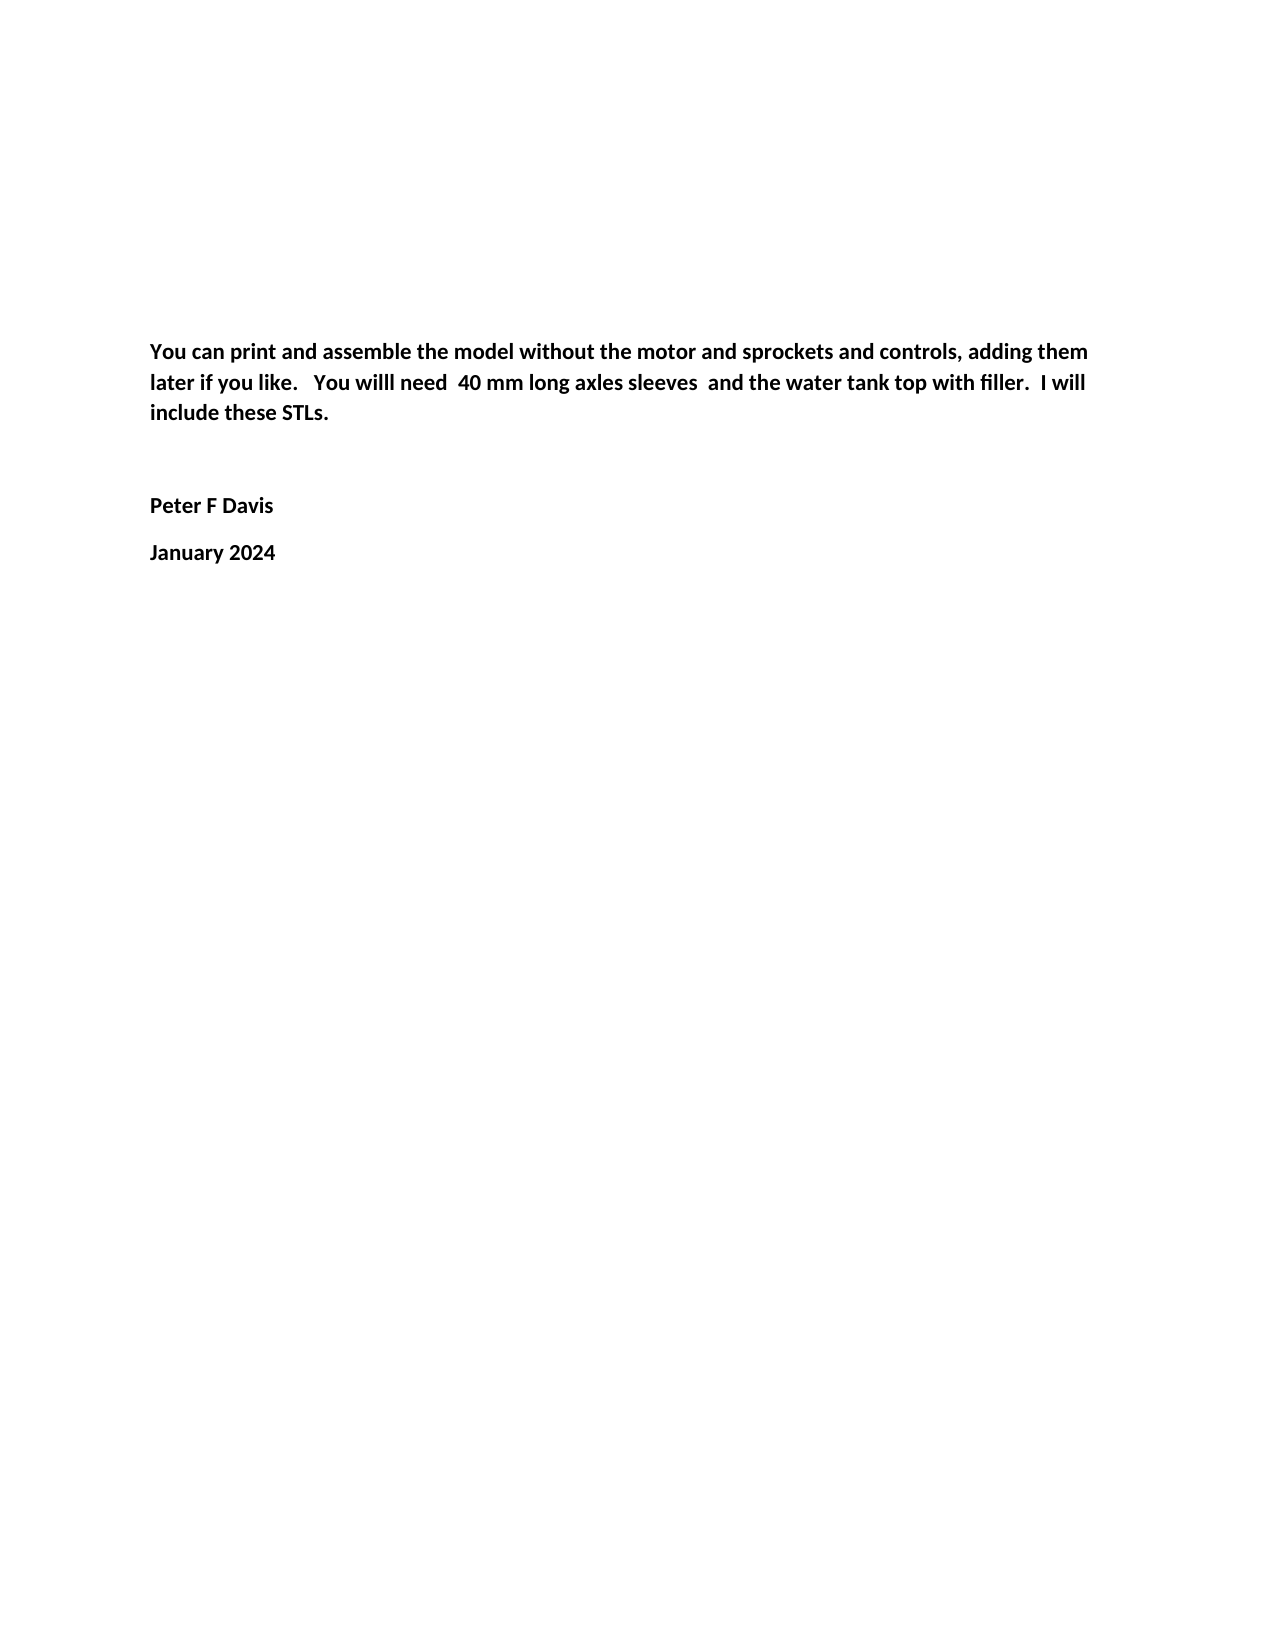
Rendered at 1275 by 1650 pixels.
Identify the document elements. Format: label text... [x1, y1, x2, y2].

text You can print and assemble the model without the motor and sprockets and controls, adding them later if you like. You willl need 40 mm long axles sleeves and the water tank top with filler. I will include these STLs. [150, 337, 1125, 426]
text January 2024 [150, 538, 1125, 567]
text Peter F Davis [150, 492, 1125, 520]
